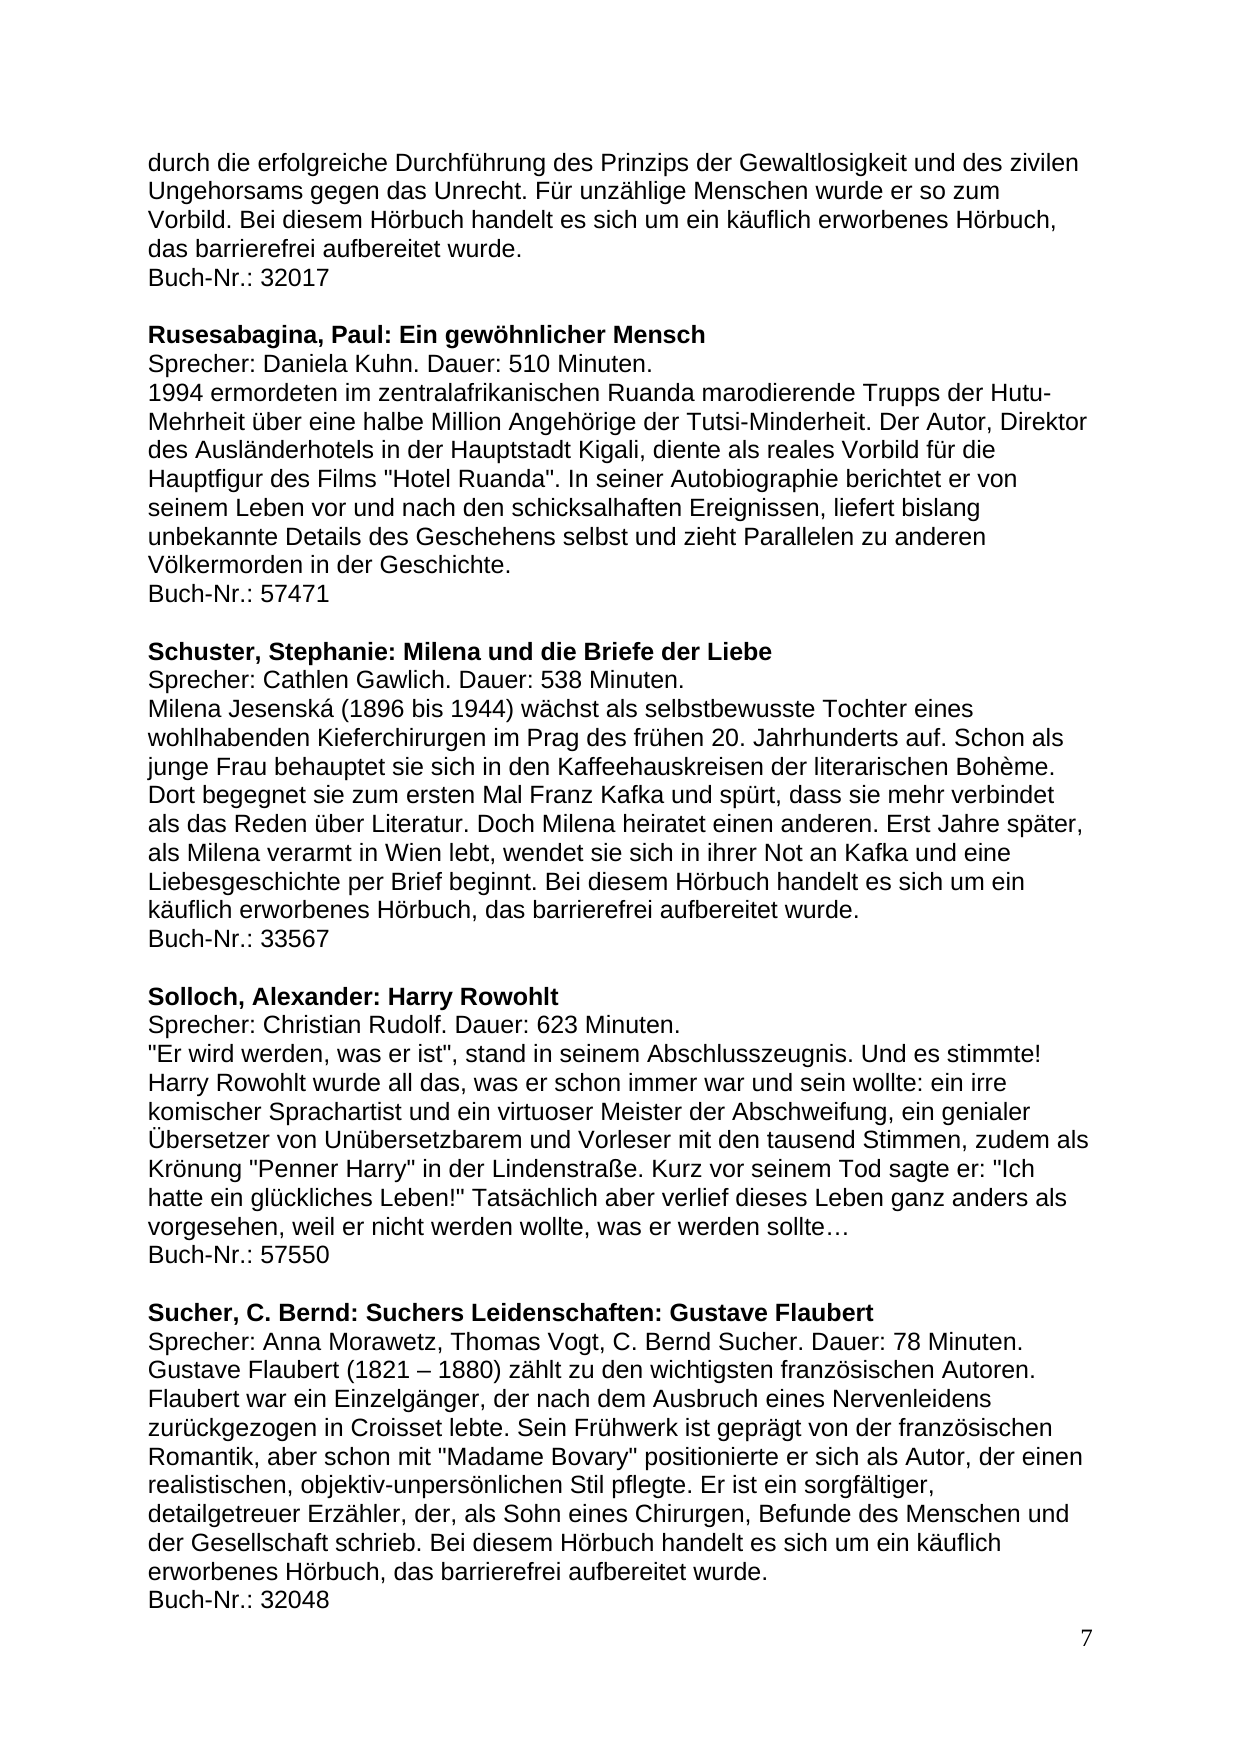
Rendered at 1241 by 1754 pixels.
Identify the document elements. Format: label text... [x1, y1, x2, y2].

text Sucher, C. Bernd: Suchers Leidenschaften: Gustave Flaubert [148, 1269, 1093, 1327]
text Sprecher: Anna Morawetz, Thomas Vogt, C. Bernd Sucher. Dauer: 78 Minuten. Gustave Flaubert (1821 – 1880) zählt zu den wichtigsten französischen Autoren. Flaubert war ein Einzelgänger, der nach dem Ausbruch eines Nervenleidens zurückgezogen in Croisset lebte. Sein Frühwerk ist geprägt von der französischen Romantik, aber schon mit "Madame Bovary" positionierte er sich als Autor, der einen realistischen, objektiv-unpersönlichen Stil pflegte. Er ist ein sorgfältiger, detailgetreuer Erzähler, der, als Sohn eines Chirurgen, Befunde des Menschen und der Gesellschaft schrieb. Bei diesem Hörbuch handelt es sich um ein käuflich erworbenes Hörbuch, das barrierefrei aufbereitet wurde. Buch-Nr.: 32048 [148, 1327, 1093, 1614]
text Sprecher: Cathlen Gawlich. Dauer: 538 Minuten. Milena Jesenská (1896 bis 1944) wächst als selbstbewusste Tochter eines wohlhabenden Kieferchirurgen im Prag des frühen 20. Jahrhunderts auf. Schon als junge Frau behauptet sie sich in den Kaffeehauskreisen der literarischen Bohème. Dort begegnet sie zum ersten Mal Franz Kafka und spürt, dass sie mehr verbindet als das Reden über Literatur. Doch Milena heiratet einen anderen. Erst Jahre später, als Milena verarmt in Wien lebt, wendet sie sich in ihrer Not an Kafka und eine Liebesgeschichte per Brief beginnt. Bei diesem Hörbuch handelt es sich um ein käuflich erworbenes Hörbuch, das barrierefrei aufbereitet wurde. Buch-Nr.: 33567 [148, 665, 1093, 953]
text Sprecher: Daniela Kuhn. Dauer: 510 Minuten. 1994 ermordeten im zentralafrikanischen Ruanda marodierende Trupps der Hutu-Mehrheit über eine halbe Million Angehörige der Tutsi-Minderheit. Der Autor, Direktor des Ausländerhotels in der Hauptstadt Kigali, diente als reales Vorbild für die Hauptfigur des Films "Hotel Ruanda". In seiner Autobiographie berichtet er von seinem Leben vor und nach den schicksalhaften Ereignissen, liefert bislang unbekannte Details des Geschehens selbst und zieht Parallelen zu anderen Völkermorden in der Geschichte. Buch-Nr.: 57471 [148, 349, 1093, 608]
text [148, 148, 1093, 291]
text Schuster, Stephanie: Milena und die Briefe der Liebe [148, 608, 1093, 665]
text Sprecher: Christian Rudolf. Dauer: 623 Minuten. "Er wird werden, was er ist", stand in seinem Abschlusszeugnis. Und es stimmte! Harry Rowohlt wurde all das, was er schon immer war und sein wollte: ein irre komischer Sprachartist und ein virtuoser Meister der Abschweifung, ein genialer Übersetzer von Unübersetzbarem und Vorleser mit den tausend Stimmen, zudem als Krönung "Penner Harry" in der Lindenstraße. Kurz vor seinem Tod sagte er: "Ich hatte ein glückliches Leben!" Tatsächlich aber verlief dieses Leben ganz anders als vorgesehen, weil er nicht werden wollte, was er werden sollte… Buch-Nr.: 57550 [148, 1010, 1093, 1269]
text Solloch, Alexander: Harry Rowohlt [148, 953, 1093, 1010]
text Rusesabagina, Paul: Ein gewöhnlicher Mensch [148, 291, 1093, 349]
